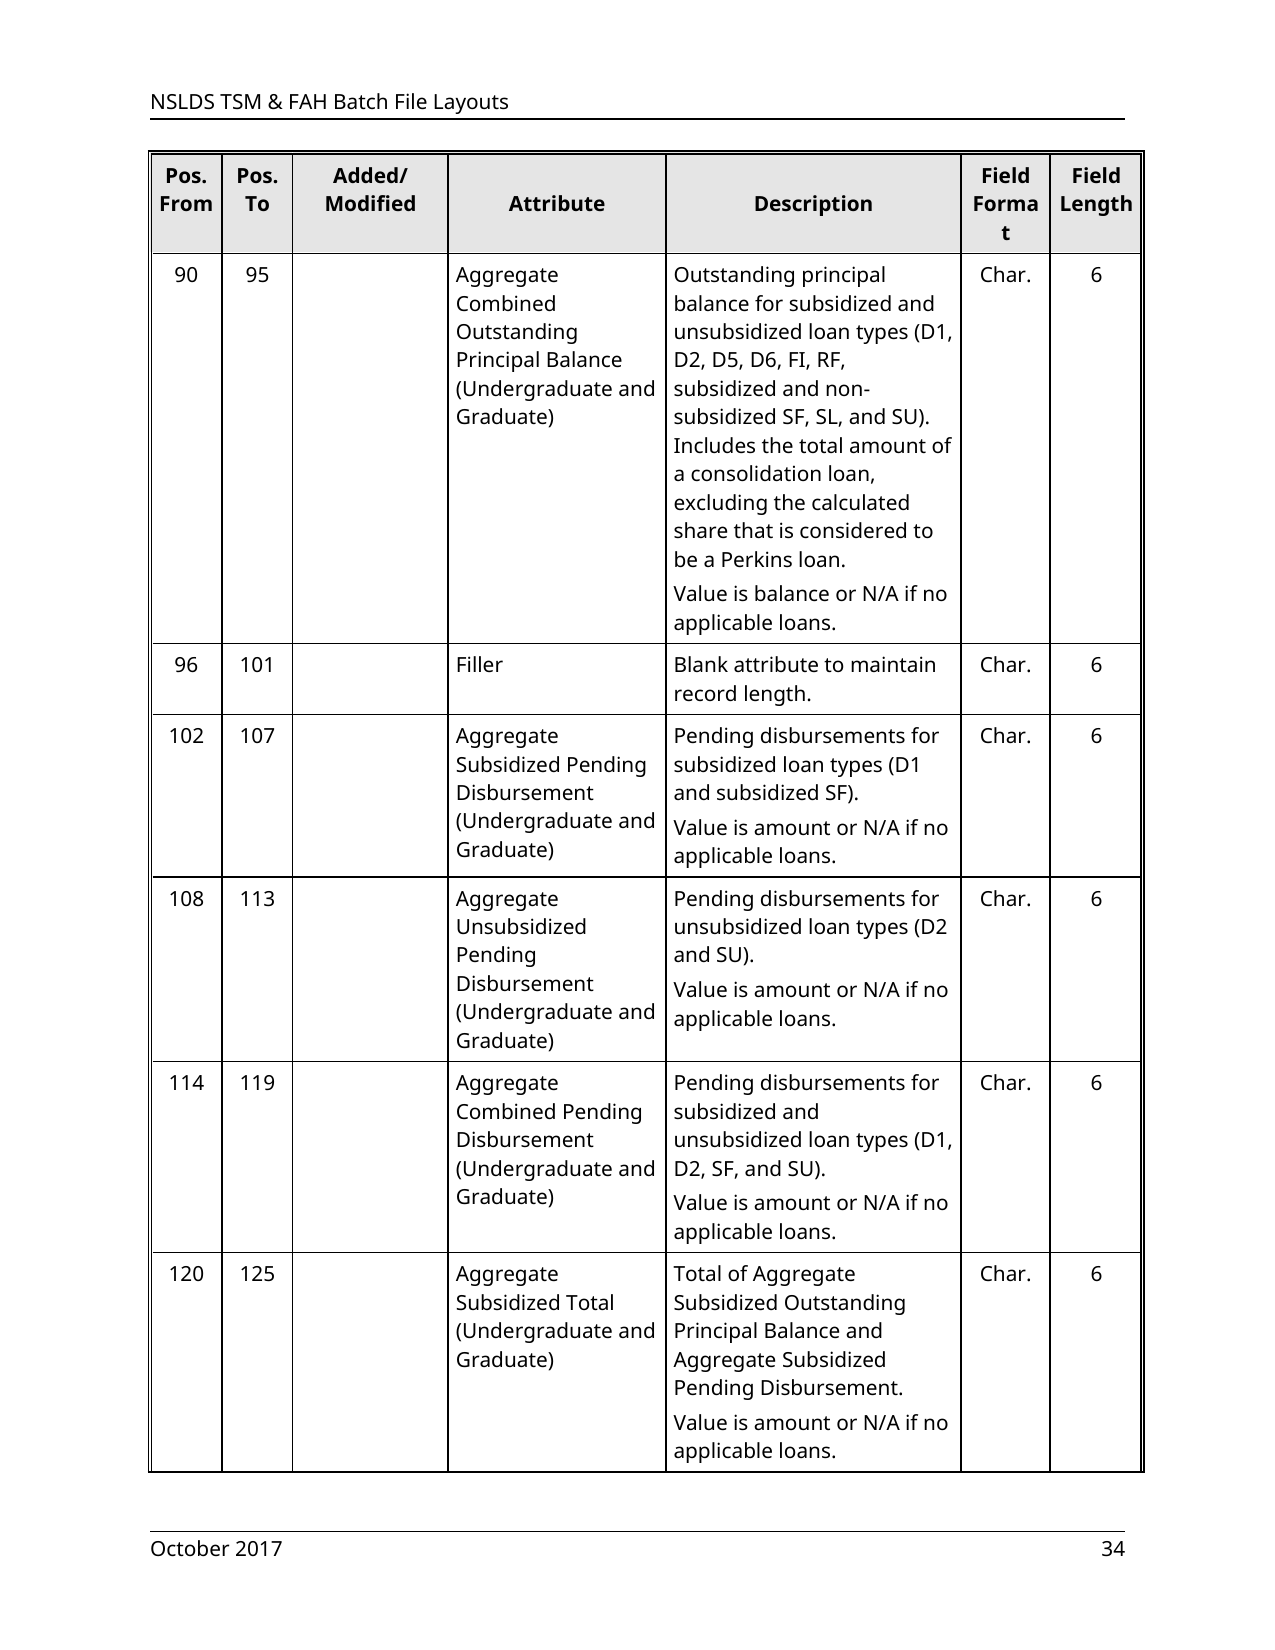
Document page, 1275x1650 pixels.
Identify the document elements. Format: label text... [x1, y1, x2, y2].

table_cell Pending disbursements for subsidized and unsubsidized loan types (D1, D2, SF, and SU). Value is amount or N/A if no applicable loans. [667, 1062, 960, 1252]
table_cell 119 [223, 1062, 292, 1252]
table_cell 6 [1051, 715, 1140, 876]
table_header Pos. To [223, 155, 292, 252]
table_cell 6 [1051, 1062, 1140, 1252]
table_cell Outstanding principal balance for subsidized and unsubsidized loan types (D1, D2, D5, D6, FI, RF, subsidized and non-subsidized SF, SL, and SU). Includes the total amount of a consolidation loan, excluding the calculated share that is considered to be a Perkins loan. Value is balance or N/A if no applicable loans. [667, 254, 960, 642]
table_cell 95 [223, 254, 292, 642]
table_cell 6 [1051, 878, 1140, 1061]
table_cell 102 [152, 715, 221, 876]
table_header Field Format [962, 155, 1049, 252]
table_cell Blank attribute to maintain record length. [667, 644, 960, 713]
table_header Description [667, 155, 960, 252]
table_cell Aggregate Unsubsidized Pending Disbursement (Undergraduate and Graduate) [449, 878, 665, 1061]
table_cell Char. [962, 644, 1049, 713]
table_cell 6 [1051, 1253, 1140, 1471]
table_cell [293, 644, 447, 713]
table_cell 6 [1051, 254, 1140, 642]
table_cell Aggregate Combined Outstanding Principal Balance (Undergraduate and Graduate) [449, 254, 665, 642]
table_cell [293, 878, 447, 1061]
table_cell [293, 254, 447, 642]
table_cell Aggregate Subsidized Total (Undergraduate and Graduate) [449, 1253, 665, 1471]
table_cell [293, 1253, 447, 1471]
table_header Added/ Modified [293, 155, 447, 252]
table_cell 101 [223, 644, 292, 713]
table_cell 6 [1051, 644, 1140, 713]
table_cell Pending disbursements for unsubsidized loan types (D2 and SU). Value is amount or N/A if no applicable loans. [667, 878, 960, 1061]
table_cell Char. [962, 1253, 1049, 1471]
table_cell 114 [152, 1062, 221, 1252]
table_cell Char. [962, 715, 1049, 876]
table_cell 125 [223, 1253, 292, 1471]
table_header Attribute [449, 155, 665, 252]
table_cell Char. [962, 878, 1049, 1061]
table_cell [293, 715, 447, 876]
table_cell 120 [152, 1253, 221, 1471]
table_cell 108 [152, 877, 221, 1061]
table_cell Filler [449, 644, 665, 713]
table_cell Aggregate Combined Pending Disbursement (Undergraduate and Graduate) [449, 1062, 665, 1252]
table_cell 96 [152, 644, 221, 713]
table_cell Aggregate Subsidized Pending Disbursement (Undergraduate and Graduate) [449, 715, 665, 876]
table_header Field Length [1051, 155, 1140, 252]
table_cell Char. [962, 1062, 1049, 1252]
table_cell Char. [962, 254, 1049, 642]
table_cell 90 [152, 254, 221, 642]
table_cell 113 [223, 878, 292, 1061]
table_cell 107 [223, 715, 292, 876]
table_cell [293, 1062, 447, 1252]
table_cell Total of Aggregate Subsidized Outstanding Principal Balance and Aggregate Subsidized Pending Disbursement. Value is amount or N/A if no applicable loans. [667, 1253, 960, 1471]
table_cell Pending disbursements for subsidized loan types (D1 and subsidized SF). Value is amount or N/A if no applicable loans. [667, 715, 960, 876]
table_header Pos. From [152, 155, 221, 252]
